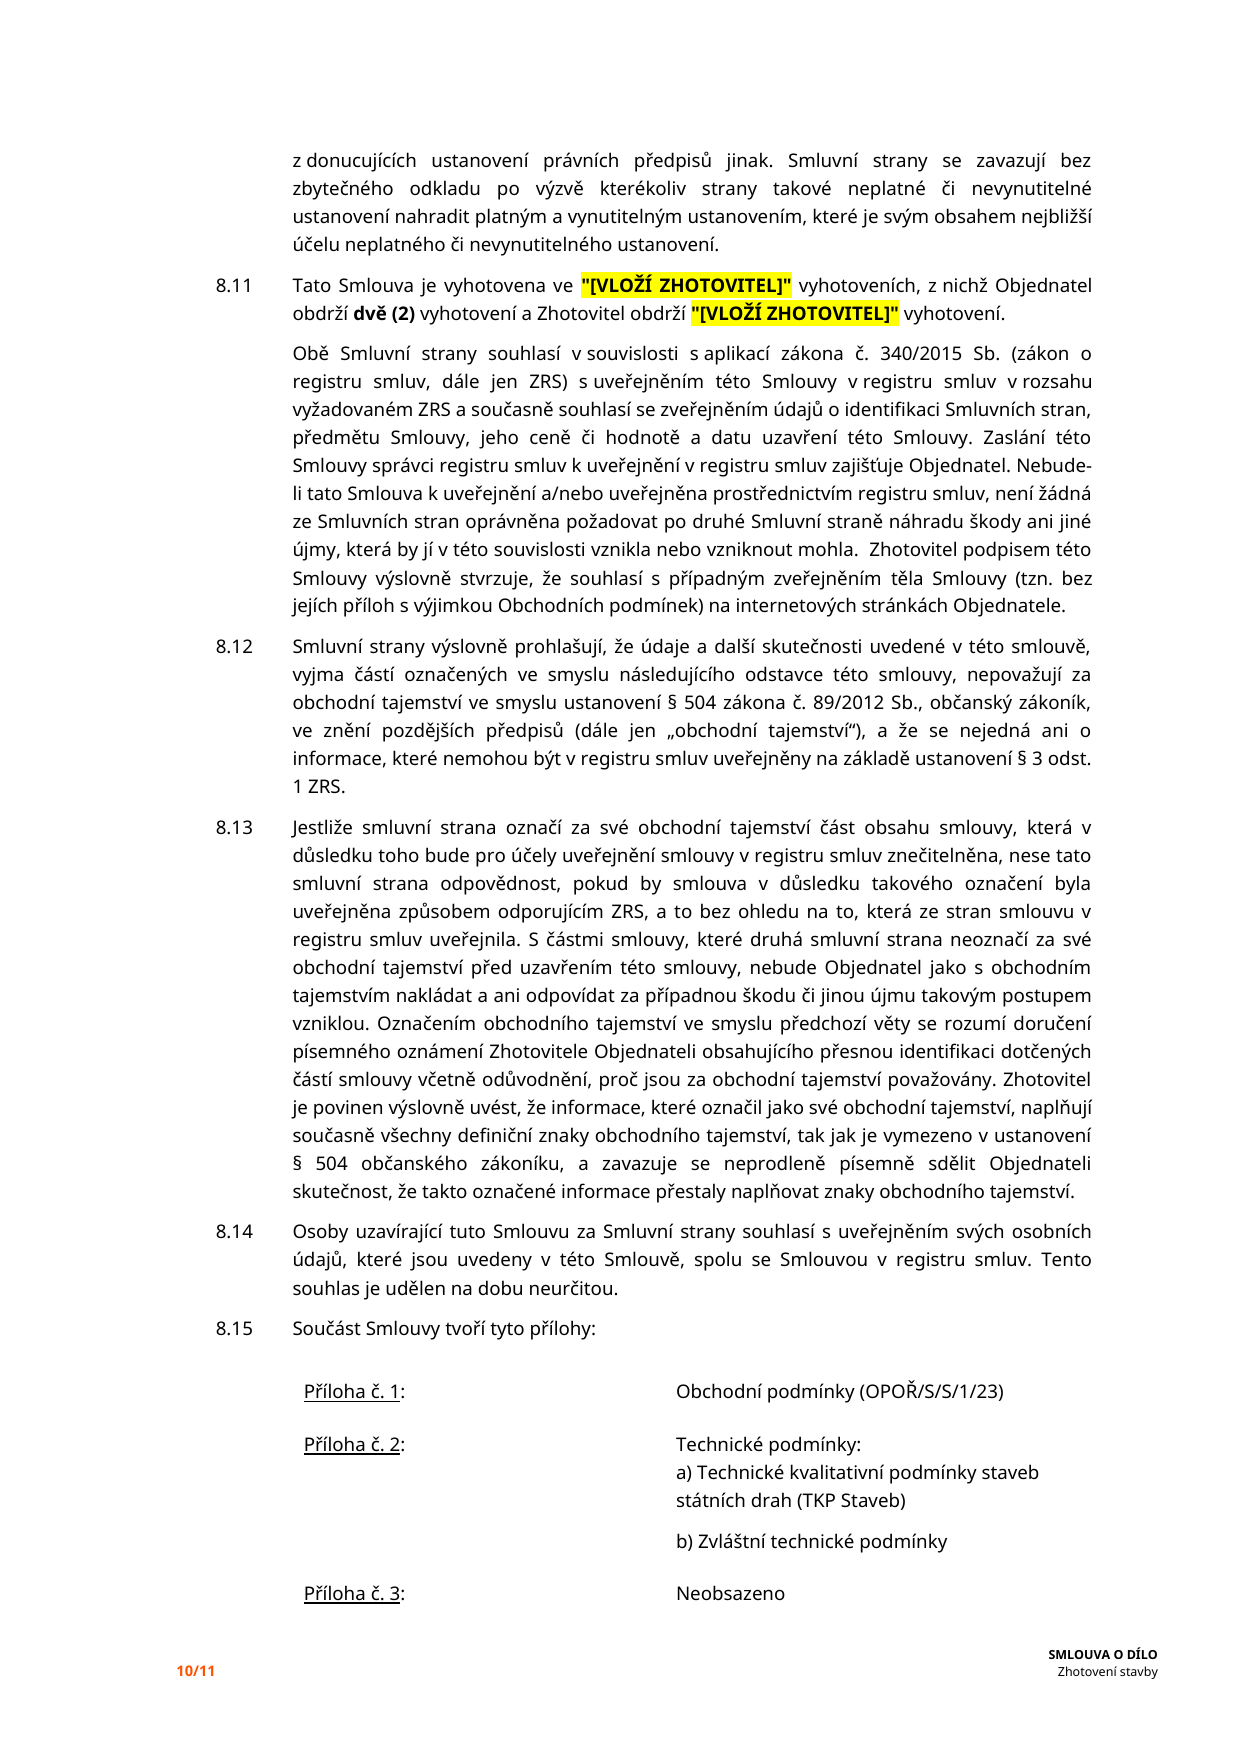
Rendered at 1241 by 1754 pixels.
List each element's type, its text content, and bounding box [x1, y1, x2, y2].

table_header Příloha č. 1: [216, 1379, 588, 1431]
table_cell Příloha č. 3: [216, 1581, 588, 1606]
table_header Obchodní podmínky (OPOŘ/S/S/1/23) [588, 1379, 1093, 1431]
text Osoby uzavírající tuto Smlouvu za Smluvní strany souhlasí s uveřejněním svých osobních údajů, které jsou uvedeny v této Smlouvě, spolu se Smlouvou v registru smluv. Tento souhlas je udělen na dobu neurčitou. [216, 1219, 1093, 1300]
table_cell Neobsazeno [588, 1581, 1093, 1606]
list Obě Smluvní strany souhlasí v souvislosti s aplikací zákona č. 340/2015 Sb. (zákon o registru smluv, dále jen ZRS) s uveřejněním této Smlouvy v registru smluv v rozsahu vyžadovaném ZRS a současně souhlasí se zveřejněním údajů o identifikaci Smluvních stran, předmětu Smlouvy, jeho ceně či hodnotě a datu uzavření této Smlouvy. Zaslání této Smlouvy správci registru smluv k uveřejnění v registru smluv zajišťuje Objednatel. Nebude-li tato Smlouva k uveřejnění a/nebo uveřejněna prostřednictvím registru smluv, není žádná ze Smluvních stran oprávněna požadovat po druhé Smluvní straně náhradu škody ani jiné újmy, která by jí v této souvislosti vznikla nebo vzniknout mohla. Zhotovitel podpisem této Smlouvy výslovně stvrzuje, že souhlasí s případným zveřejněním těla Smlouvy (tzn. bez jejích příloh s výjimkou Obchodních podmínek) na internetových stránkách Objednatele. [292, 341, 1093, 618]
list Jestliže smluvní strana označí za své obchodní tajemství část obsahu smlouvy, která v důsledku toho bude pro účely uveřejnění smlouvy v registru smluv znečitelněna, nese tato smluvní strana odpovědnost, pokud by smlouva v důsledku takového označení byla uveřejněna způsobem odporujícím ZRS, a to bez ohledu na to, která ze stran smlouvu v registru smluv uveřejnila. S částmi smlouvy, které druhá smluvní strana neoznačí za své obchodní tajemství před uzavřením této smlouvy, nebude Objednatel jako s obchodním tajemstvím nakládat a ani odpovídat za případnou škodu či jinou újmu takovým postupem vzniklou. Označením obchodního tajemství ve smyslu předchozí věty se rozumí doručení písemného oznámení Zhotovitele Objednateli obsahujícího přesnou identifikaci dotčených částí smlouvy včetně odůvodnění, proč jsou za obchodní tajemství považovány. Zhotovitel je povinen výslovně uvést, že informace, které označil jako své obchodní tajemství, naplňují současně všechny definiční znaky obchodního tajemství, tak jak je vymezeno v ustanovení § 504 občanského zákoníku, a zavazuje se neprodleně písemně sdělit Objednateli skutečnost, že takto označené informace přestaly naplňovat znaky obchodního tajemství. [216, 814, 1093, 1204]
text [216, 147, 1093, 257]
table_cell Technické podmínky: a) Technické kvalitativní podmínky staveb státních drah (TKP Staveb) b) Zvláštní technické podmínky [588, 1431, 1093, 1581]
text Součást Smlouvy tvoří tyto přílohy: [216, 1315, 1093, 1341]
table_cell Příloha č. 2: [216, 1431, 588, 1581]
text Tato Smlouva je vyhotovena ve "[VLOŽÍ ZHOTOVITEL]" vyhotoveních, z nichž Objednatel obdrží dvě (2) vyhotovení a Zhotovitel obdrží "[VLOŽÍ ZHOTOVITEL]" vyhotovení. [216, 272, 1093, 326]
text Smluvní strany výslovně prohlašují, že údaje a další skutečnosti uvedené v této smlouvě, vyjma částí označených ve smyslu následujícího odstavce této smlouvy, nepovažují za obchodní tajemství ve smyslu ustanovení § 504 zákona č. 89/2012 Sb., občanský zákoník, ve znění pozdějších předpisů (dále jen „obchodní tajemství“), a že se nejedná ani o informace, které nemohou být v registru smluv uveřejněny na základě ustanovení § 3 odst. 1 ZRS. [216, 633, 1093, 799]
